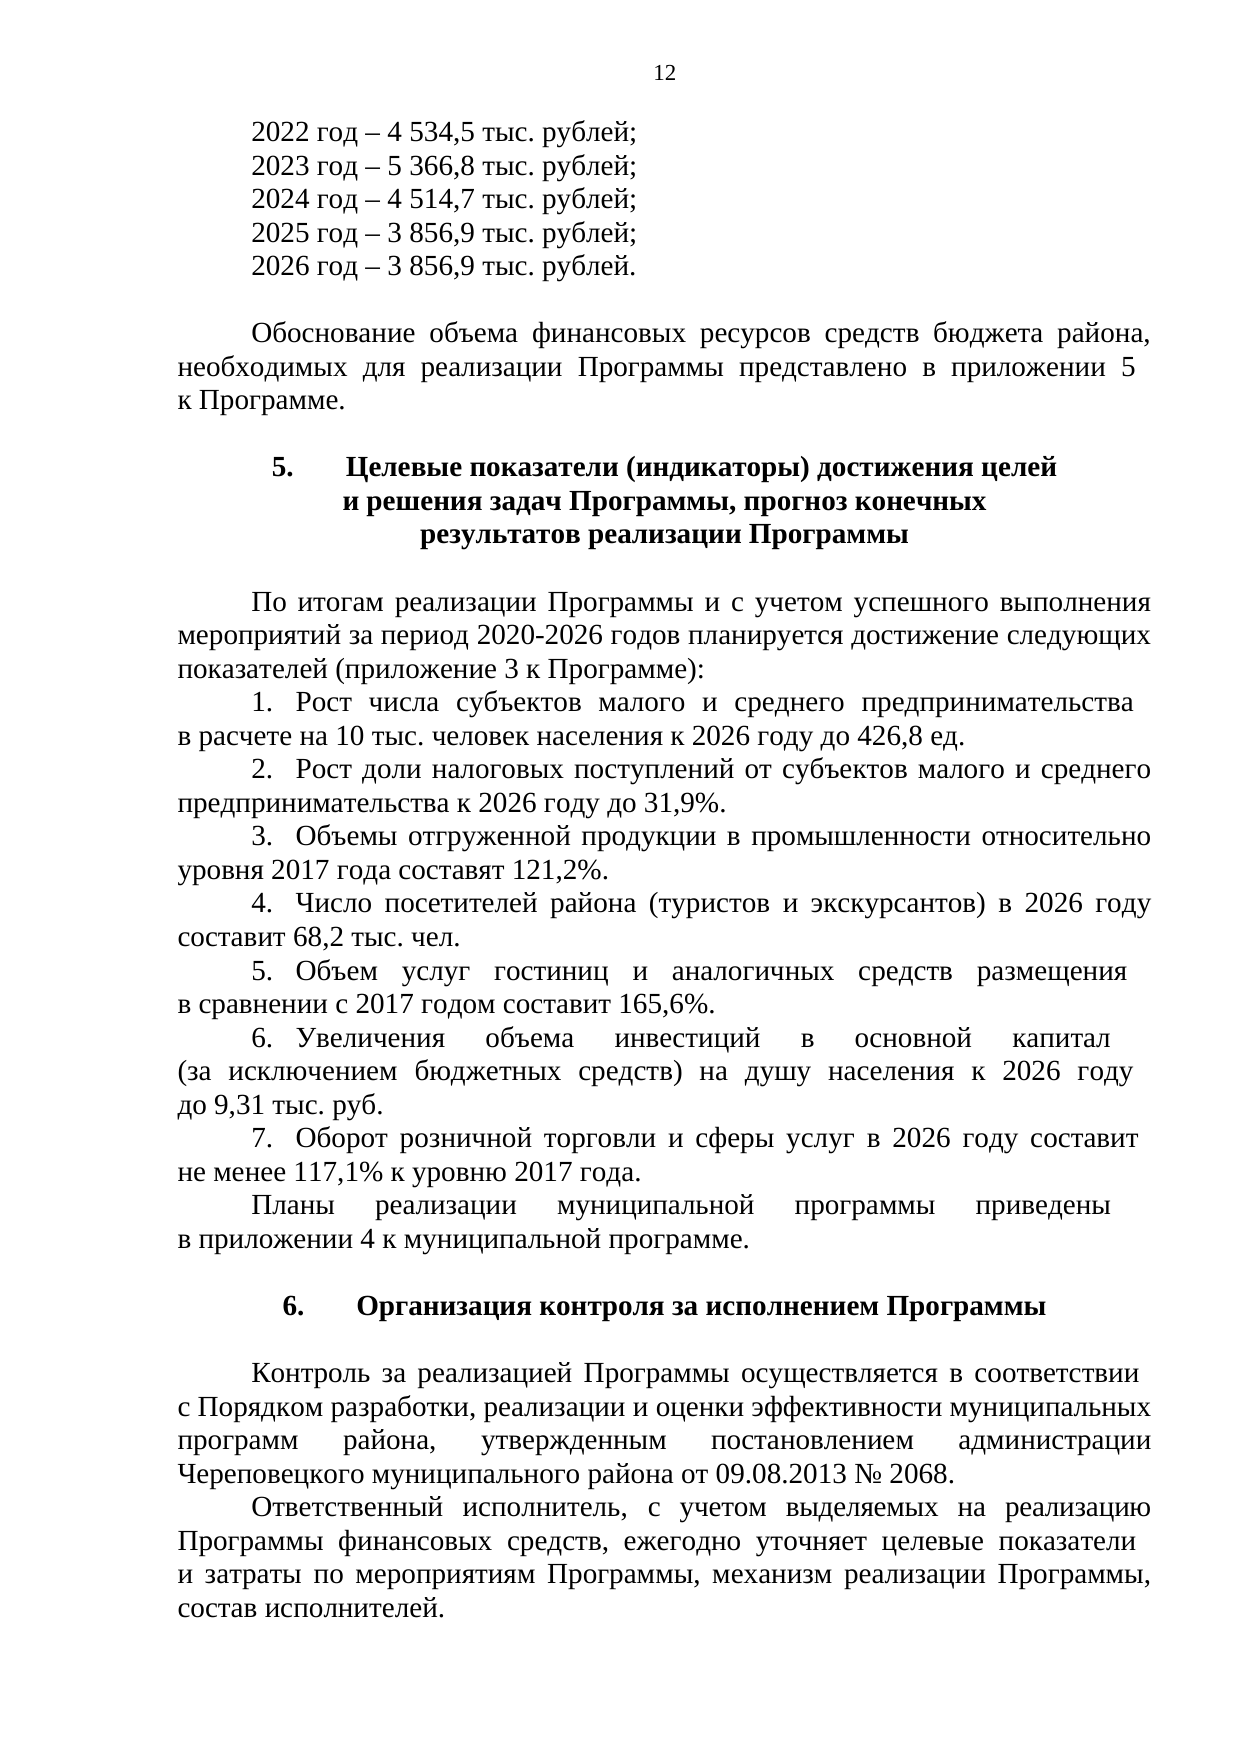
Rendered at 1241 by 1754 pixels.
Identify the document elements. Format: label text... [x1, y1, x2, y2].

list Число посетителей района (туристов и экскурсантов) в 2026 году составит 68,2 тыс. чел. [177, 886, 1152, 953]
list Объемы отгруженной продукции в промышленности относительно уровня 2017 года составят 121,2%. [177, 818, 1152, 886]
list Объем услуг гостиниц и аналогичных средств размещения в сравнении с 2017 годом составит 165,6%. [177, 953, 1152, 1020]
list Рост доли налоговых поступлений от субъектов малого и среднего предпринимательства к 2026 году до 31,9%. [177, 751, 1152, 818]
text По итогам реализации Программы и с учетом успешного выполнения мероприятий за период 2020-2026 годов планируется достижение следующих показателей (приложение 3 к Программе): [177, 584, 1152, 684]
list Оборот розничной торговли и сферы услуг в 2026 году составит не менее 117,1% к уровню 2017 года. [177, 1120, 1152, 1187]
list Увеличения объема инвестиций в основной капитал (за исключением бюджетных средств) на душу населения к 2026 году до 9,31 тыс. руб. [177, 1020, 1152, 1120]
list Рост числа субъектов малого и среднего предпринимательства в расчете на 10 тыс. человек населения к 2026 году до 426,8 ед. [177, 684, 1152, 751]
list Организация контроля за исполнением Программы [177, 1288, 1152, 1322]
text Обоснование объема финансовых ресурсов средств бюджета района, необходимых для реализации Программы представлено в приложении 5 к Программе. [177, 315, 1152, 416]
title Планы реализации муниципальной программы приведены в приложении 4 к муниципальной программе. [177, 1187, 1152, 1254]
text Контроль за реализацией Программы осуществляется в соответствии с Порядком разработки, реализации и оценки эффективности муниципальных программ района, утвержденным постановлением администрации Череповецкого муниципального района от 09.08.2013 № 2068. [177, 1355, 1152, 1489]
text 2022 год – 4 534,5 тыс. рублей; [177, 114, 1152, 148]
list результатов реализации Программы [177, 517, 1152, 550]
list и решения задач Программы, прогноз конечных [177, 483, 1152, 517]
text 2025 год – 3 856,9 тыс. рублей; [177, 215, 1152, 248]
text Ответственный исполнитель, с учетом выделяемых на реализацию Программы финансовых средств, ежегодно уточняет целевые показатели и затраты по мероприятиям Программы, механизм реализации Программы, состав исполнителей. [177, 1489, 1152, 1623]
text 2024 год – 4 514,7 тыс. рублей; [177, 181, 1152, 215]
text 2026 год – 3 856,9 тыс. рублей. [177, 248, 1152, 282]
text 2023 год – 5 366,8 тыс. рублей; [177, 148, 1152, 181]
list Целевые показатели (индикаторы) достижения целей [177, 449, 1152, 483]
